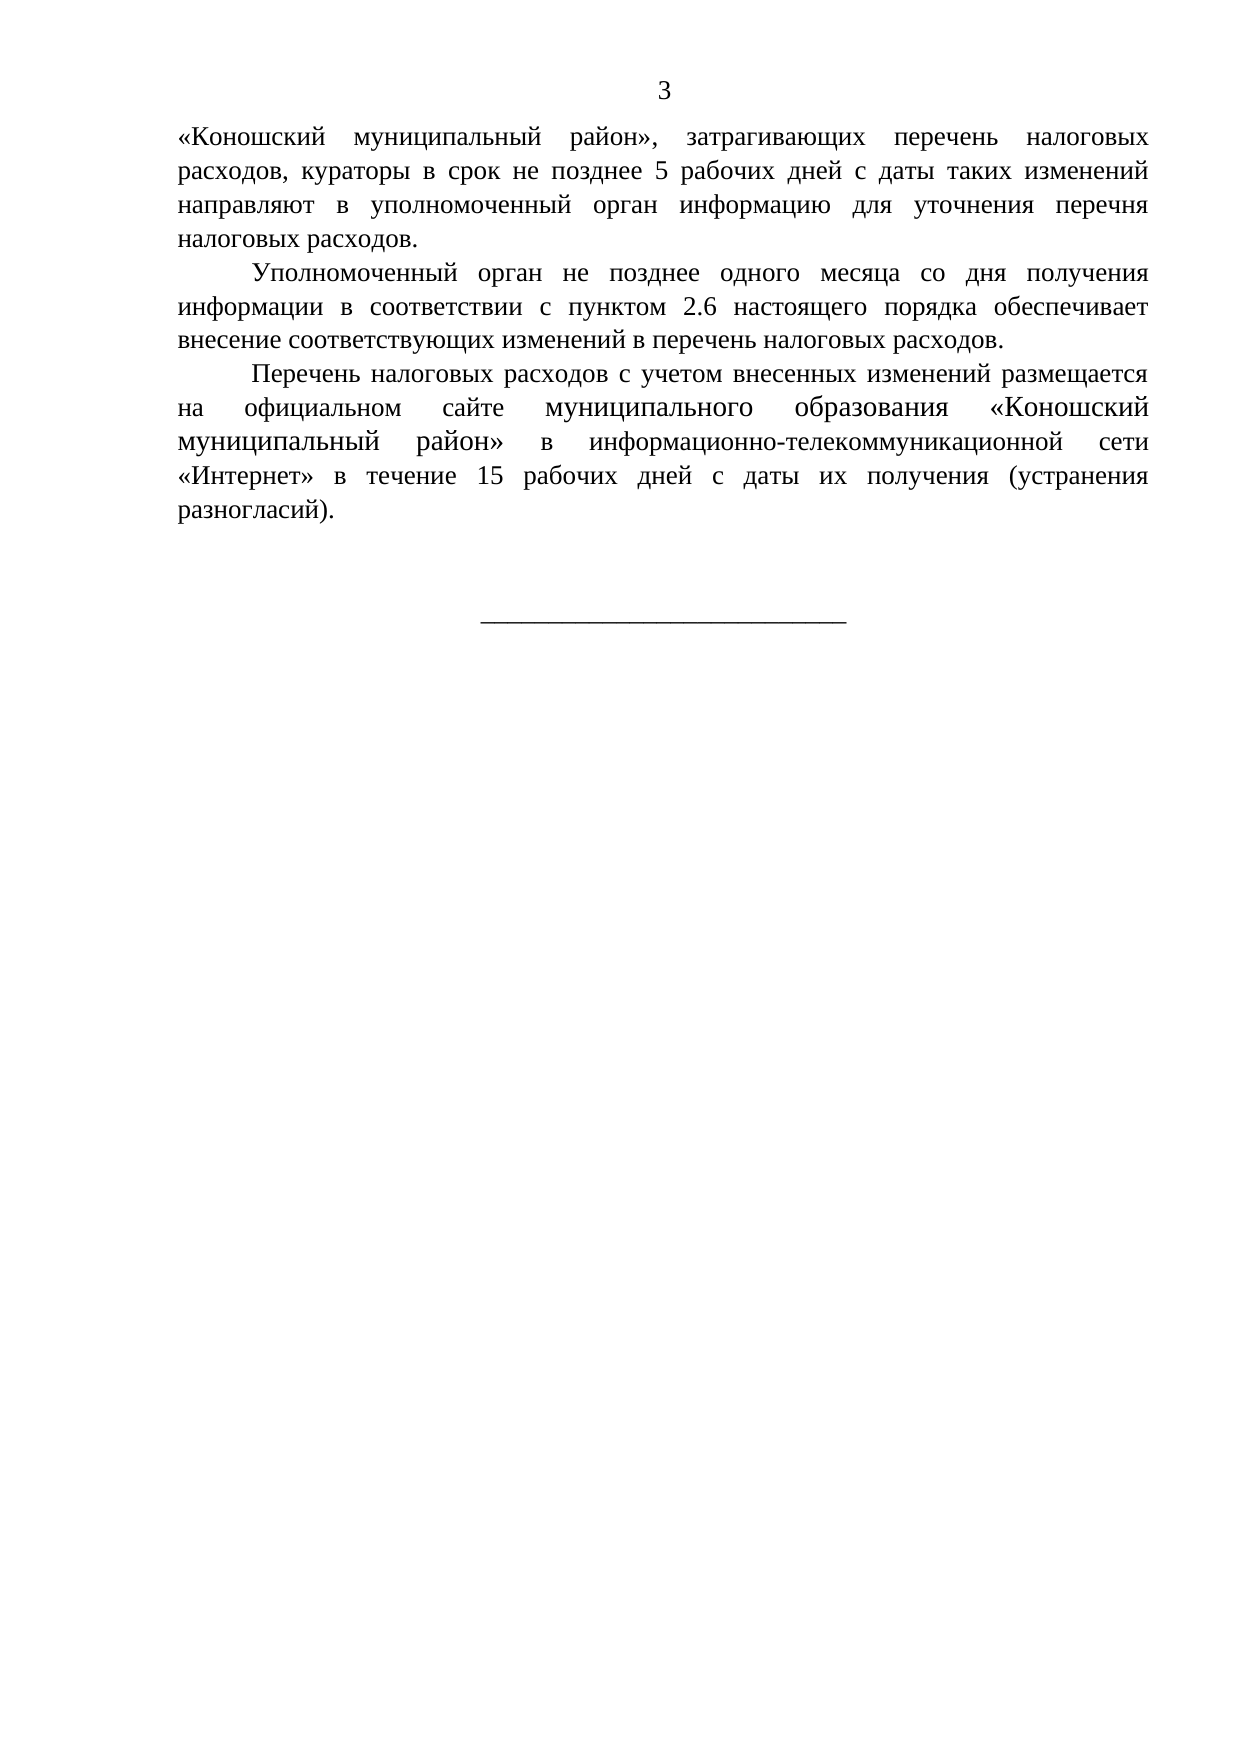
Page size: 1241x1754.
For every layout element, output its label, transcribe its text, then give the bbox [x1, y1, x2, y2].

text Перечень налоговых расходов с учетом внесенных изменений размещается на официальном сайте муниципального образования «Коношский муниципальный район» в информационно-телекоммуникационной сети «Интернет» в течение 15 рабочих дней с даты их получения (устранения разногласий). [177, 491, 1149, 526]
text Уполномоченный орган не позднее одного месяца со дня получения информации в соответствии с пунктом 2.6 настоящего порядка обеспечивает внесение соответствующих изменений в перечень налоговых расходов. [177, 321, 1149, 356]
text ___________________________ [177, 593, 1149, 627]
text Перечень налоговых расходов с учетом внесенных изменений размещается на официальном сайте муниципального образования «Коношский муниципальный район» в информационно-телекоммуникационной сети «Интернет» в течение 15 рабочих дней с даты их получения (устранения разногласий). [177, 356, 1149, 460]
text Уполномоченный орган не позднее одного месяца со дня получения информации в соответствии с пунктом 2.6 настоящего порядка обеспечивает внесение соответствующих изменений в перечень налоговых расходов. [177, 254, 1149, 290]
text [177, 118, 1149, 154]
